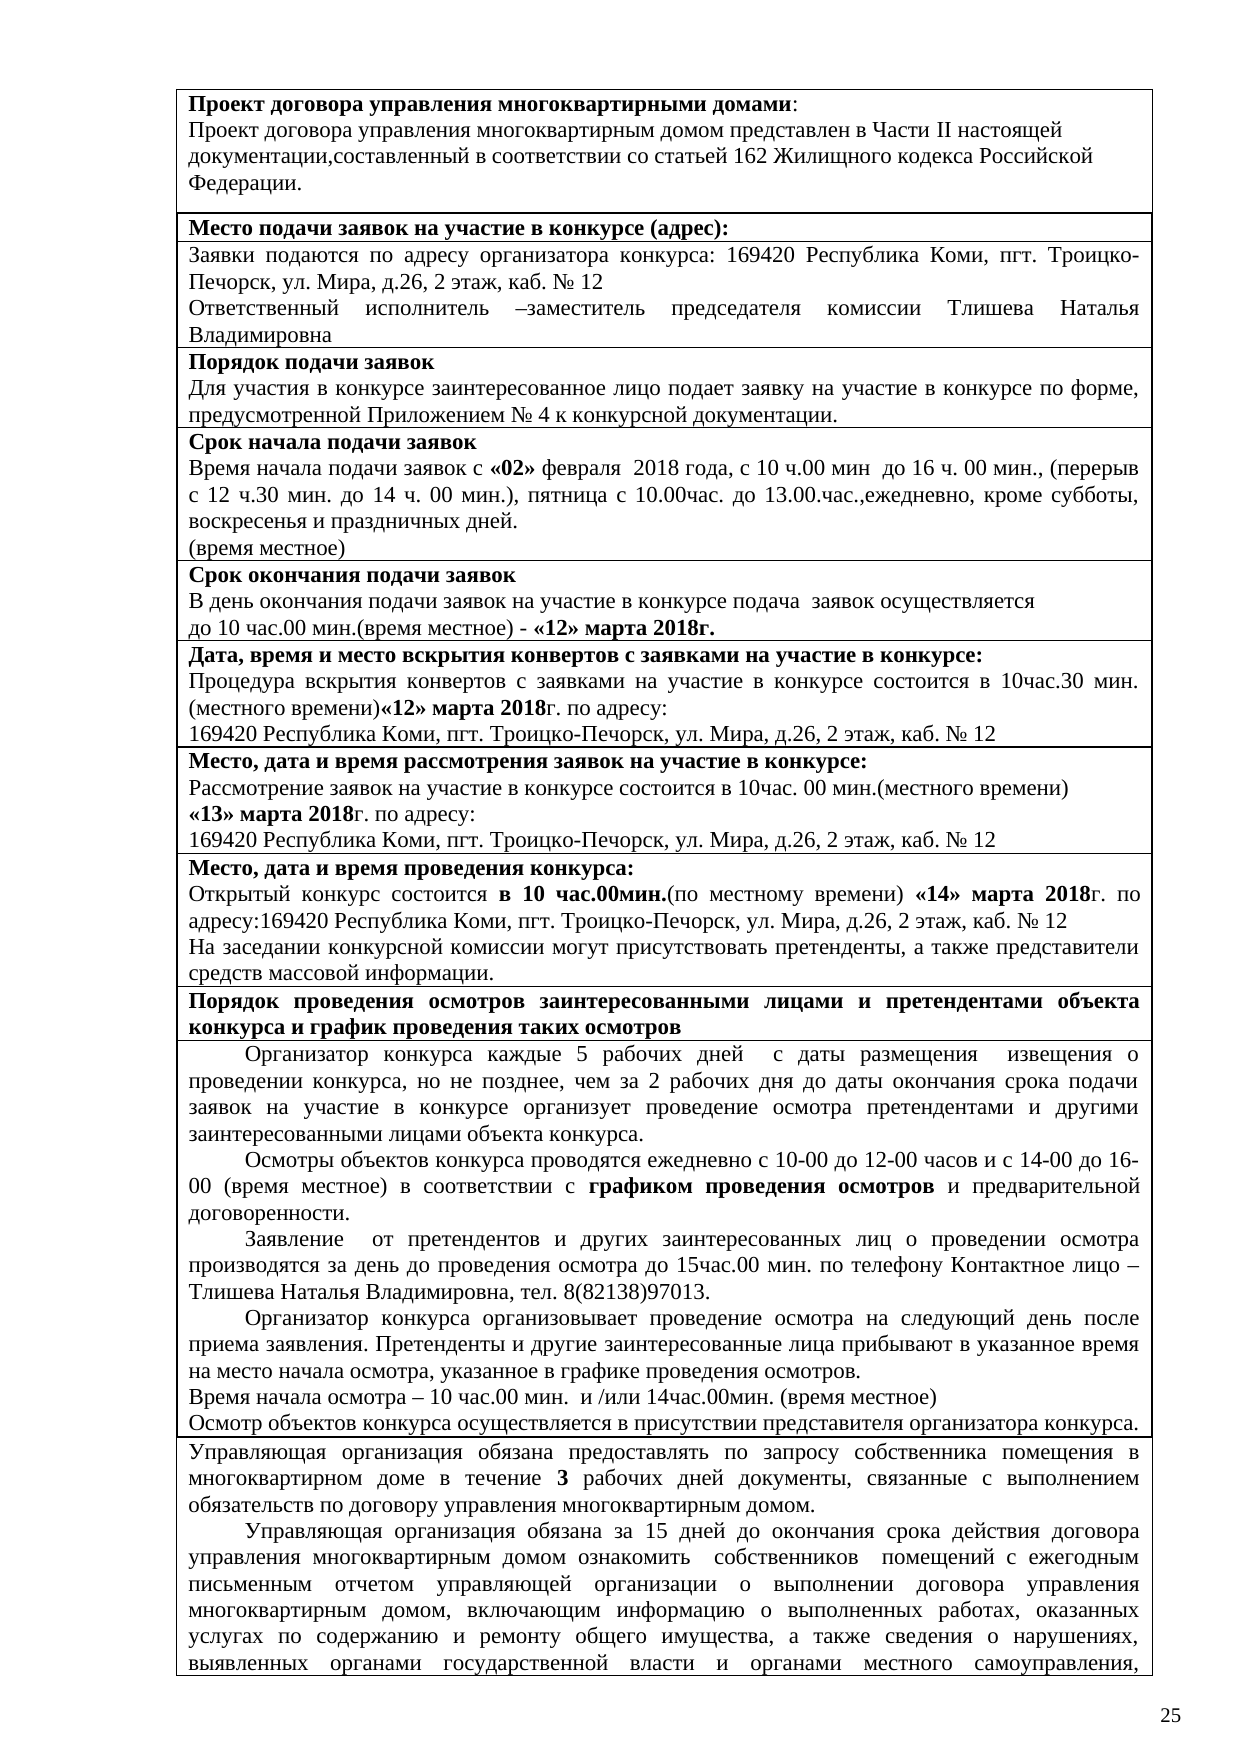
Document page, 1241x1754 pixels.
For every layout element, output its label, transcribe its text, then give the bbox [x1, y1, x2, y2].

table_cell [178, 428, 1151, 560]
table_cell [178, 242, 1151, 347]
table_cell [178, 1041, 1151, 1436]
table_cell [178, 748, 1151, 853]
table_cell [178, 641, 1151, 746]
table_cell [178, 214, 1151, 241]
table_cell [178, 987, 1151, 1040]
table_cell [177, 1438, 1152, 1675]
table_cell [178, 561, 1151, 640]
table_cell Проект договора управления многоквартирными домами: Проект договора управления многоквартирным домом представлен в Части II настоящей документации,составленный в соответствии со статьей 162 Жилищного кодекса Российской Федерации. [177, 90, 1152, 212]
table_cell [178, 348, 1151, 427]
table_cell [178, 854, 1151, 986]
